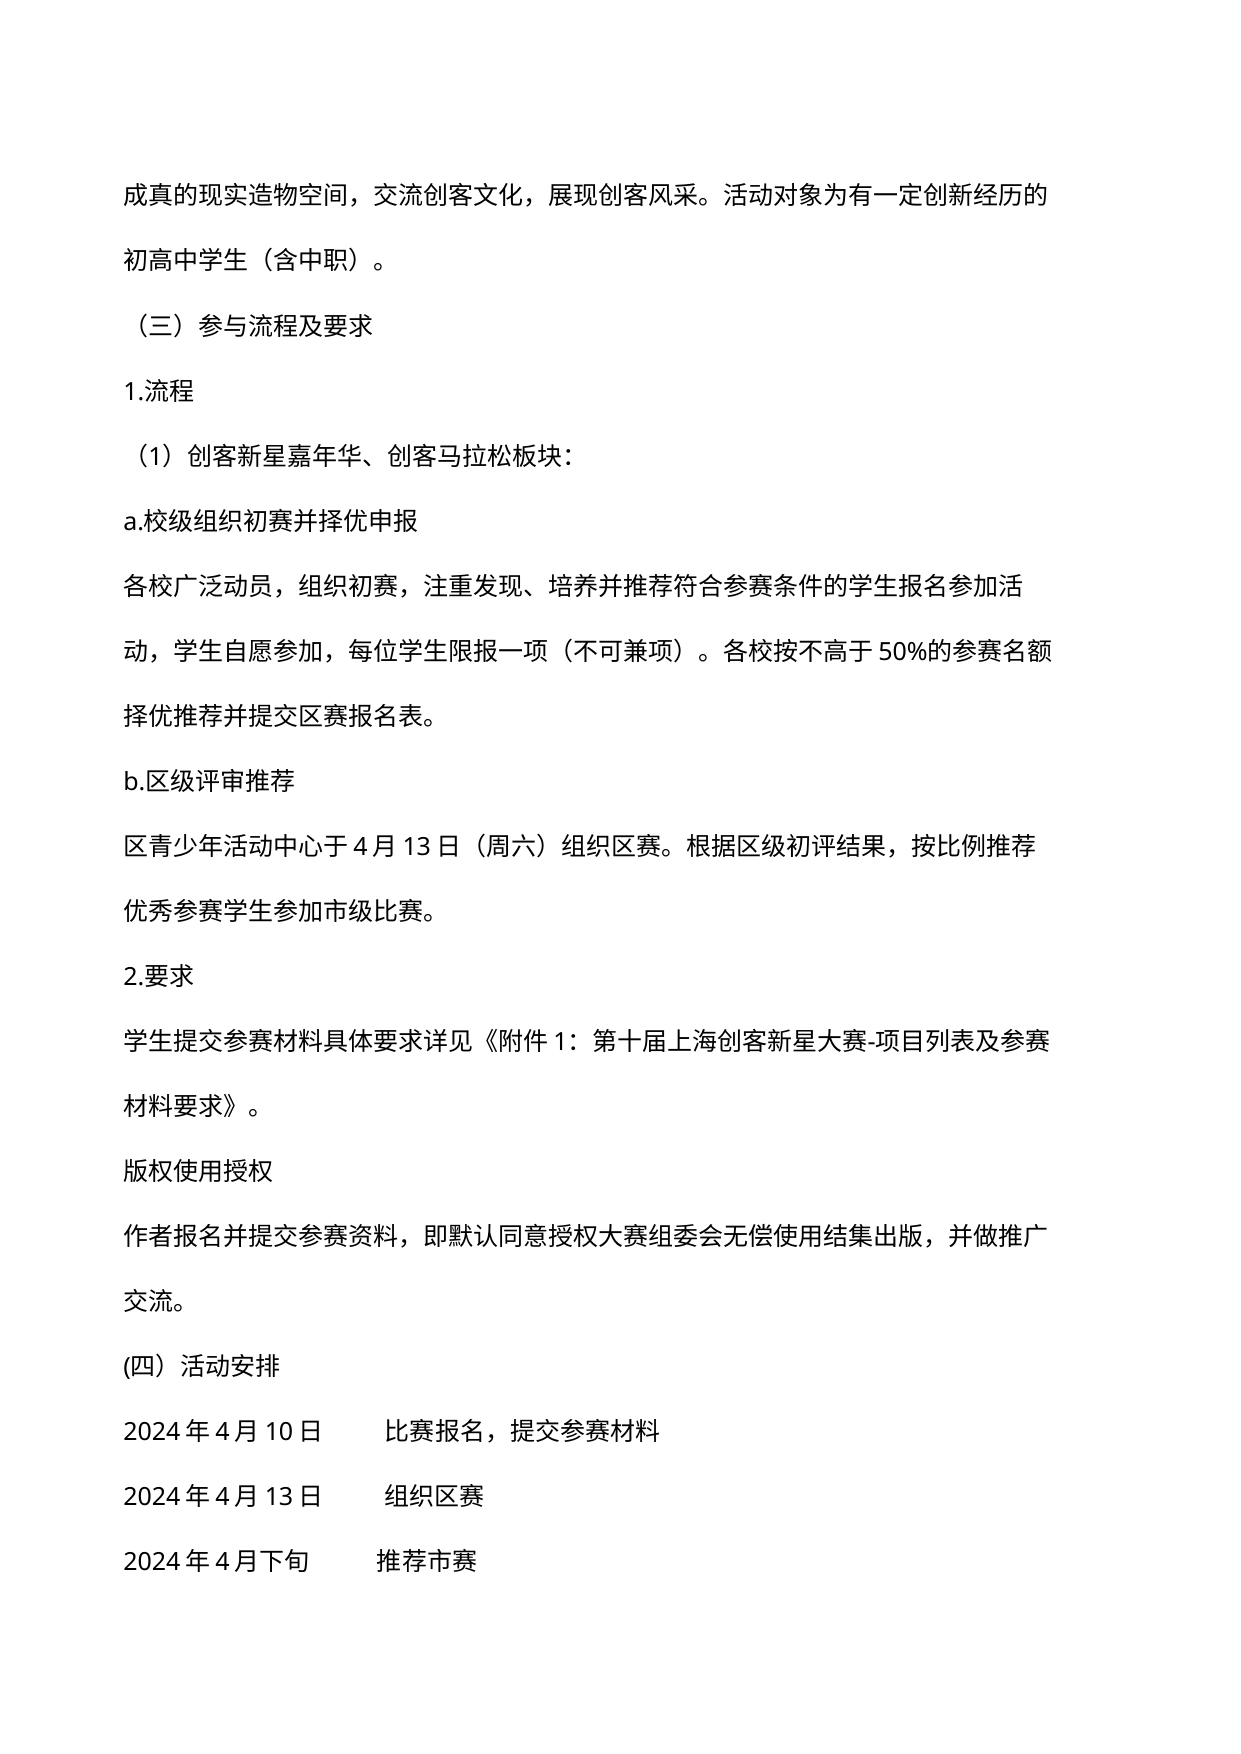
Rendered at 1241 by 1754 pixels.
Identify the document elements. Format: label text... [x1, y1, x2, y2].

text 2.要求 [123, 942, 1053, 1007]
text 作者报名并提交参赛资料，即默认同意授权大赛组委会无偿使用结集出版，并做推广交流。 [123, 1202, 1053, 1332]
text 2024年4月10日 比赛报名，提交参赛材料 [123, 1397, 1053, 1462]
text a.校级组织初赛并择优申报 [123, 487, 1053, 552]
text 2024年4月下旬 推荐市赛 [123, 1527, 1053, 1592]
text 区青少年活动中心于4月13日（周六）组织区赛。根据区级初评结果，按比例推荐优秀参赛学生参加市级比赛。 [123, 812, 1053, 942]
text b.区级评审推荐 [123, 747, 1053, 812]
text (四）活动安排 [123, 1332, 1053, 1397]
text 1.流程 [123, 357, 1053, 422]
text 2024年4月13日 组织区赛 [123, 1462, 1053, 1527]
text 版权使用授权 [123, 1137, 1053, 1202]
text 各校广泛动员，组织初赛，注重发现、培养并推荐符合参赛条件的学生报名参加活动，学生自愿参加，每位学生限报一项（不可兼项）。各校按不高于50%的参赛名额择优推荐并提交区赛报名表。 [123, 552, 1053, 747]
text 学生提交参赛材料具体要求详见《附件1：第十届上海创客新星大赛-项目列表及参赛材料要求》。 [123, 1007, 1053, 1137]
text （三）参与流程及要求 [123, 292, 1053, 357]
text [123, 162, 1053, 292]
text （1）创客新星嘉年华、创客马拉松板块： [123, 422, 1053, 487]
